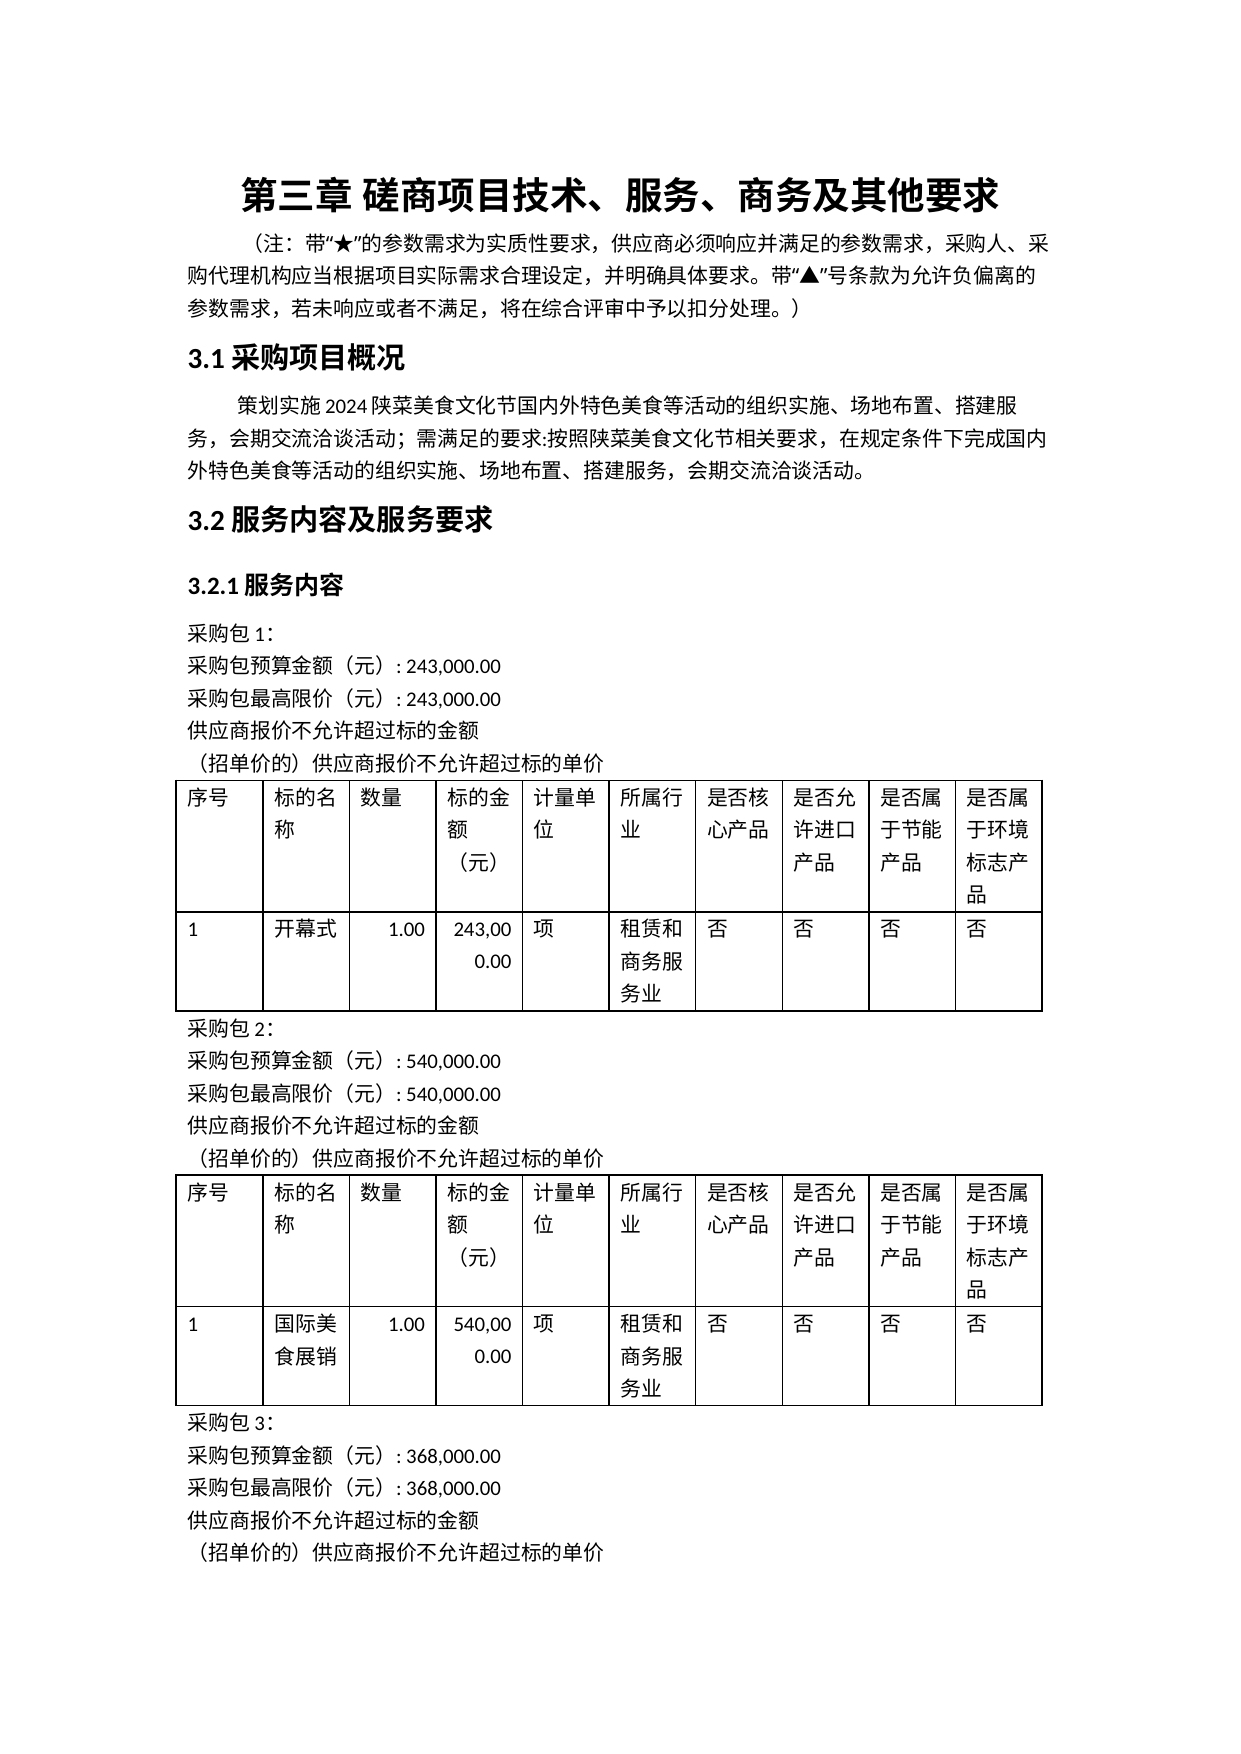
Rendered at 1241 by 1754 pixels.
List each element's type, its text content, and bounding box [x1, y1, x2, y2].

table_cell 否 [870, 913, 955, 1010]
table_cell 否 [783, 1307, 868, 1405]
table_header 标的名称 [264, 1176, 349, 1306]
table_cell 项 [523, 1307, 608, 1405]
table_header 是否允许进口产品 [783, 781, 868, 911]
text 策划实施2024陕菜美食文化节国内外特色美食等活动的组织实施、场地布置、搭建服务，会期交流洽谈活动；需满足的要求:按照陕菜美食文化节相关要求，在规定条件下完成国内外特色美食等活动的组织实施、场地布置、搭建服务，会期交流洽谈活动。 [187, 389, 1053, 487]
table_cell 开幕式 [264, 913, 349, 1010]
table_cell 否 [956, 913, 1041, 1010]
table_cell 1.00 [350, 913, 435, 1010]
table_header 所属行业 [610, 1176, 695, 1306]
text （招单价的）供应商报价不允许超过标的单价 [187, 1142, 1053, 1174]
text 采购包最高限价（元）: 540,000.00 [187, 1077, 1053, 1109]
text 3.2服务内容及服务要求 [187, 487, 1053, 552]
text 供应商报价不允许超过标的金额 [187, 714, 1053, 747]
text 采购包最高限价（元）: 368,000.00 [187, 1471, 1053, 1504]
text 3.1采购项目概况 [187, 324, 1053, 389]
text 采购包2： [187, 1012, 1053, 1044]
table_header 序号 [177, 1176, 262, 1306]
table_cell 国际美食展销 [264, 1307, 349, 1405]
table_cell 243,000.00 [437, 913, 522, 1010]
text 采购包1： [187, 617, 1053, 649]
table_header 所属行业 [610, 781, 695, 911]
table_header 标的金额 （元） [437, 781, 522, 911]
table_header 计量单位 [523, 1176, 608, 1306]
table_cell 否 [696, 913, 782, 1010]
table_cell 1 [177, 1307, 262, 1405]
table_header 数量 [350, 781, 435, 911]
text 第三章 磋商项目技术、服务、商务及其他要求 [187, 162, 1053, 227]
text （招单价的）供应商报价不允许超过标的单价 [187, 1536, 1053, 1569]
table_cell 1 [177, 913, 262, 1010]
table_header 数量 [350, 1176, 435, 1306]
table_header 是否属于环境标志产品 [956, 1176, 1041, 1306]
table_cell 否 [956, 1307, 1041, 1405]
table_cell 项 [523, 913, 608, 1010]
table_cell 租赁和商务服务业 [610, 1307, 695, 1405]
table_cell 否 [870, 1307, 955, 1405]
text （招单价的）供应商报价不允许超过标的单价 [187, 747, 1053, 779]
table_header 是否属于节能产品 [870, 1176, 955, 1306]
table_cell 540,000.00 [437, 1307, 522, 1405]
table_header 序号 [177, 781, 262, 911]
table_header 是否核心产品 [696, 781, 782, 911]
table_header 计量单位 [523, 781, 608, 911]
table_header 是否核心产品 [696, 1176, 782, 1306]
table_cell 1.00 [350, 1307, 435, 1405]
table_header 是否属于环境标志产品 [956, 781, 1041, 911]
table_cell 否 [783, 913, 868, 1010]
text 3.2.1服务内容 [187, 552, 1053, 617]
text 供应商报价不允许超过标的金额 [187, 1109, 1053, 1142]
text （注：带“★”的参数需求为实质性要求，供应商必须响应并满足的参数需求，采购人、采购代理机构应当根据项目实际需求合理设定，并明确具体要求。带“▲”号条款为允许负偏离的参数需求，若未响应或者不满足，将在综合评审中予以扣分处理。） [187, 227, 1053, 324]
table_header 标的名称 [264, 781, 349, 911]
text 供应商报价不允许超过标的金额 [187, 1504, 1053, 1536]
table_cell 否 [696, 1307, 782, 1405]
table_header 是否属于节能产品 [870, 781, 955, 911]
text 采购包3： [187, 1406, 1053, 1439]
text 采购包预算金额（元）: 243,000.00 [187, 649, 1053, 682]
table_cell 租赁和商务服务业 [610, 913, 695, 1010]
text 采购包预算金额（元）: 368,000.00 [187, 1439, 1053, 1471]
table_header 标的金额 （元） [437, 1176, 522, 1306]
text 采购包预算金额（元）: 540,000.00 [187, 1044, 1053, 1077]
text 采购包最高限价（元）: 243,000.00 [187, 682, 1053, 714]
table_header 是否允许进口产品 [783, 1176, 868, 1306]
